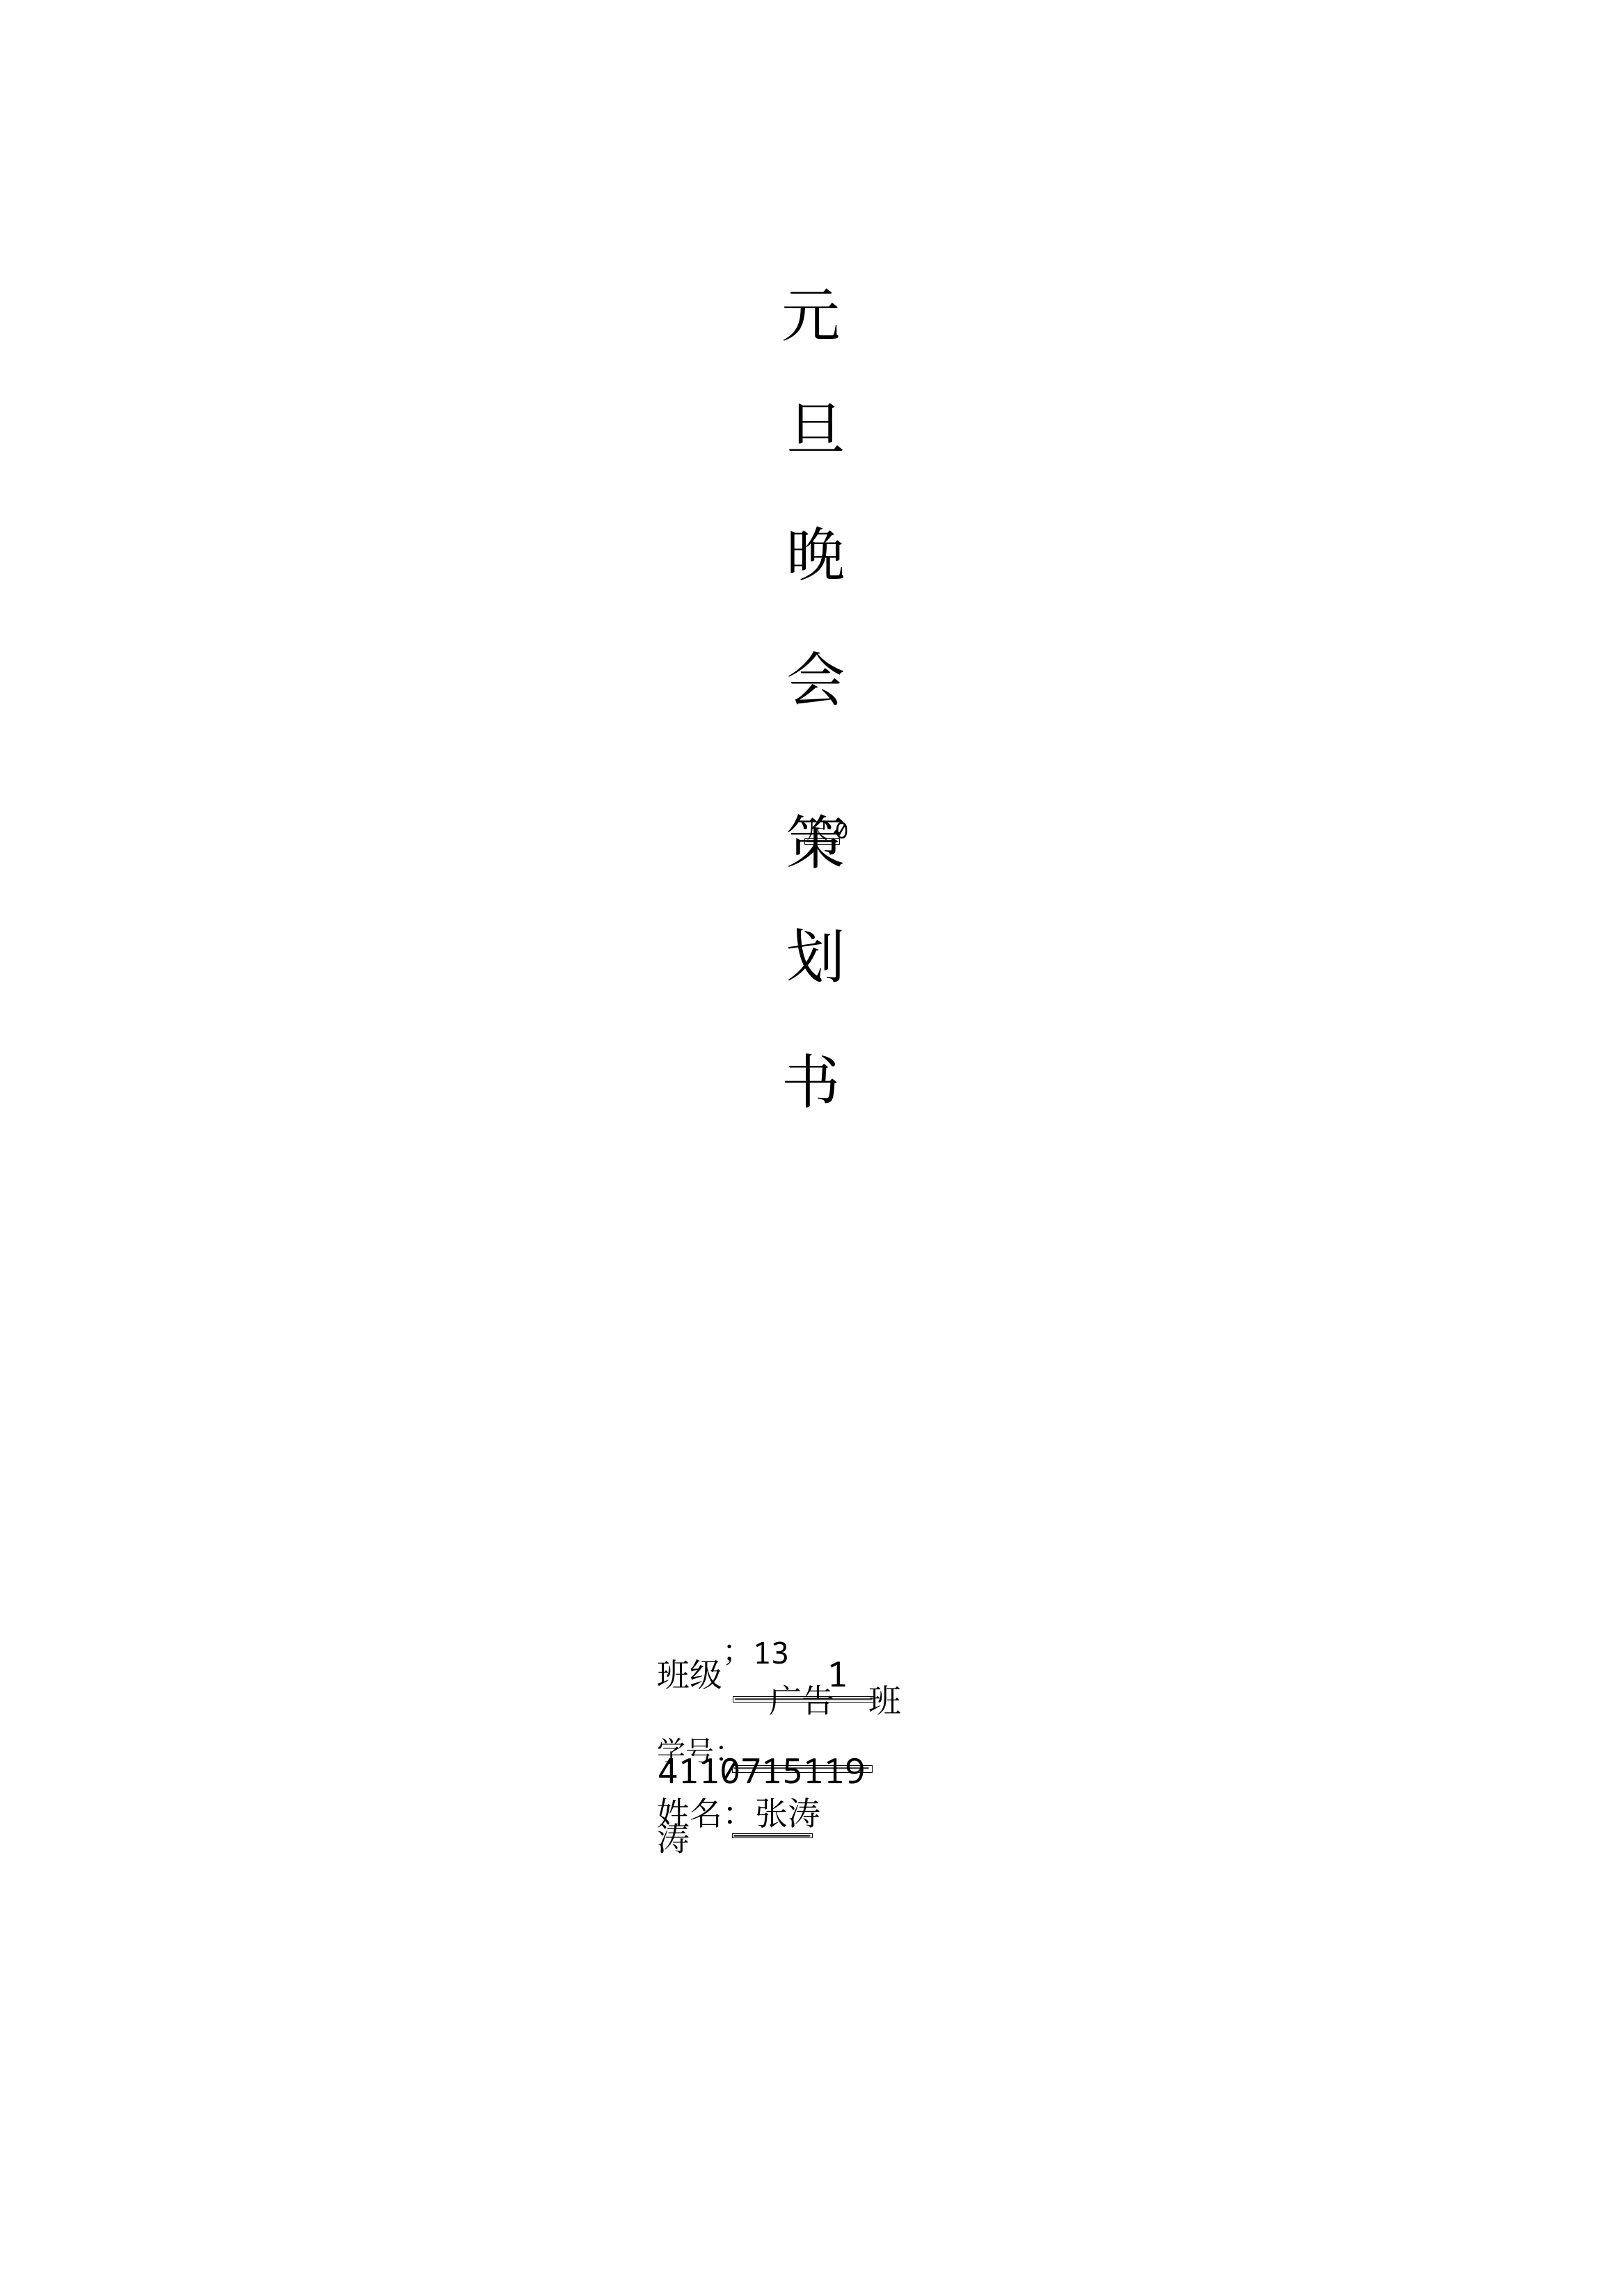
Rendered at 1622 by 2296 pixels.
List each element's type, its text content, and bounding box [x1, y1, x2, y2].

text 旦 [786, 413, 900, 459]
text 姓名：张涛涛 [657, 1805, 848, 1856]
text 会 [786, 664, 900, 710]
text 广告 班 [770, 1693, 912, 1718]
text 1 [827, 1666, 912, 1693]
text 元 [782, 300, 900, 346]
text 晚 [786, 539, 900, 585]
text 班级；13 [657, 1666, 801, 1693]
text 划 [786, 941, 900, 987]
text 策 [786, 843, 884, 869]
text 学号：4110715119 [657, 1735, 910, 1789]
text 书 [782, 1067, 900, 1113]
text 尺 0 [821, 824, 884, 843]
picture [733, 1697, 770, 1702]
